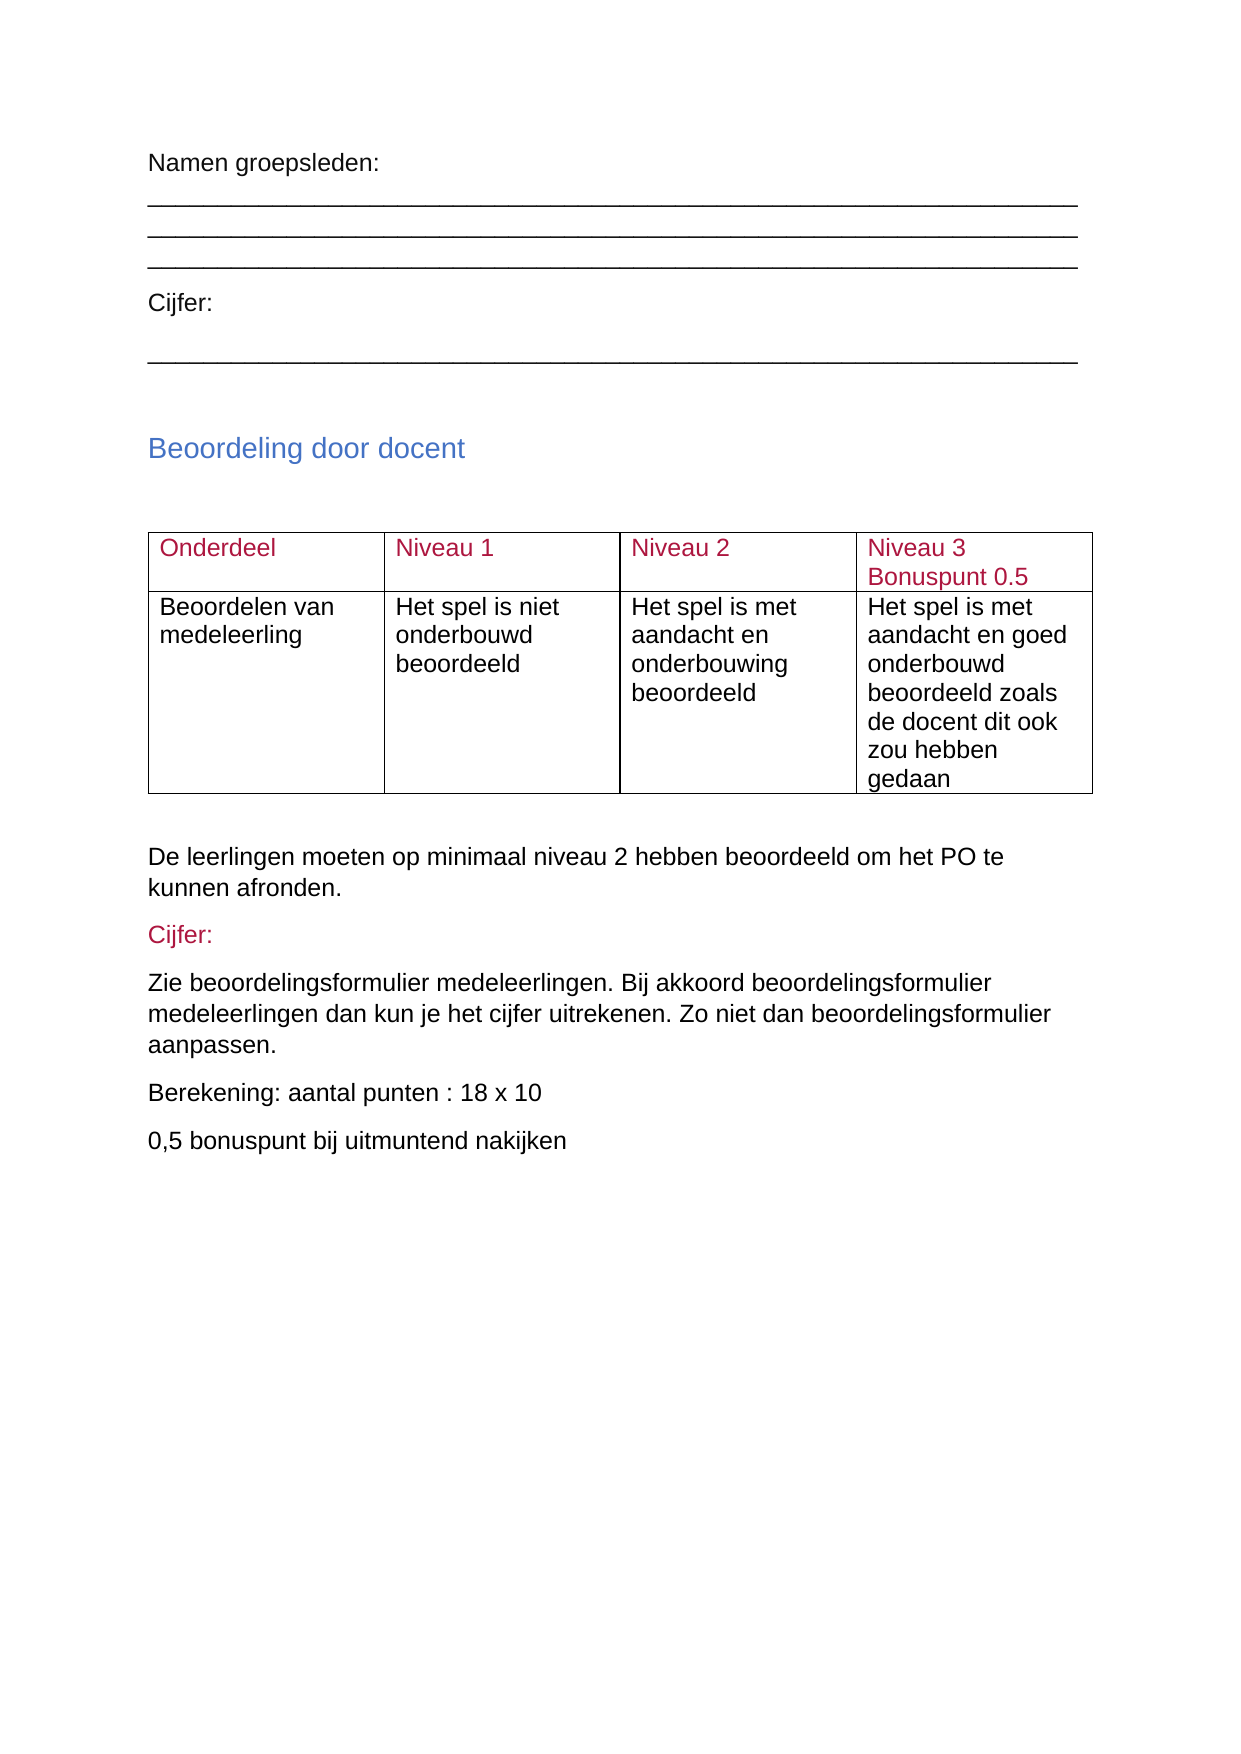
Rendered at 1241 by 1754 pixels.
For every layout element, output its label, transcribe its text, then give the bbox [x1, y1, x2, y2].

table_header Niveau 2 [621, 533, 856, 591]
table_header Niveau 1 [385, 533, 619, 591]
text Namen groepsleden: _________________________________________________________________________________________________________________________________________________________________________________________________________ [148, 148, 1093, 269]
text Zie beoordelingsformulier medeleerlingen. Bij akkoord beoordelingsformulier medeleerlingen dan kun je het cijfer uitrekenen. Zo niet dan beoordelingsformulier aanpassen. [148, 968, 1093, 1059]
text Beoordeling door docent [148, 432, 1093, 465]
table_cell Het spel is met aandacht en goed onderbouwd beoordeeld zoals de docent dit ook zou hebben gedaan [857, 592, 1092, 793]
text De leerlingen moeten op minimaal niveau 2 hebben beoordeeld om het PO te kunnen afronden. [148, 842, 1093, 901]
table_cell Het spel is niet onderbouwd beoordeeld [385, 592, 619, 793]
table_header Onderdeel [149, 533, 384, 591]
text Cijfer: [148, 288, 1093, 317]
table_header Niveau 3 Bonuspunt 0.5 [857, 533, 1092, 591]
text ___________________________________________________________________ [148, 336, 1093, 365]
table_cell Het spel is met aandacht en onderbouwing beoordeeld [621, 592, 856, 793]
table_cell Beoordelen van medeleerling [149, 592, 384, 793]
text Berekening: aantal punten : 18 x 10 [148, 1078, 1093, 1107]
text 0,5 bonuspunt bij uitmuntend nakijken [148, 1126, 1093, 1154]
text Cijfer: [148, 920, 1093, 949]
